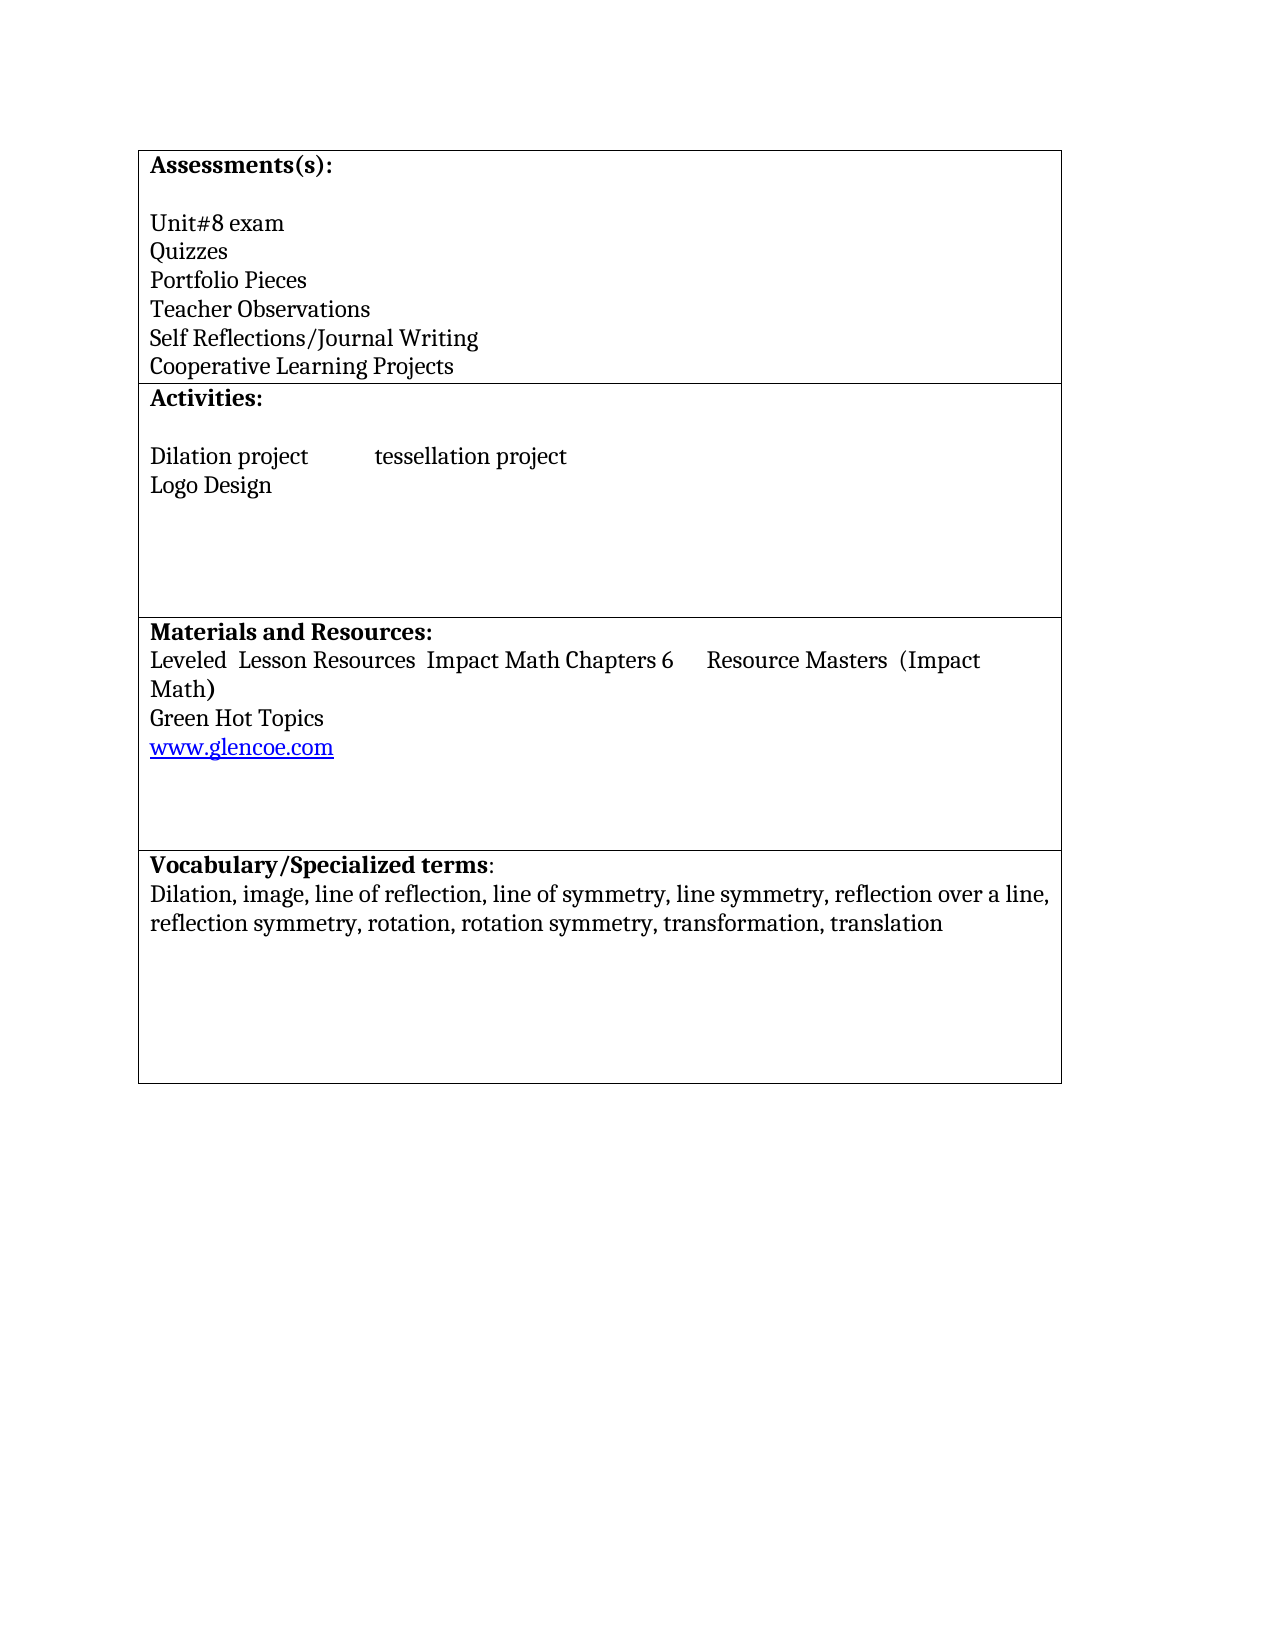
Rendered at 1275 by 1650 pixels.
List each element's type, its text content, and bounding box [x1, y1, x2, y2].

table_cell Vocabulary/Specialized terms: Dilation, image, line of reflection, line of symmetry, line symmetry, reflection over a line, reflection symmetry, rotation, rotation symmetry, transformation, translation [139, 851, 1061, 1083]
table_cell Materials and Resources: Leveled Lesson Resources Impact Math Chapters 6 Resource Masters (Impact Math) Green Hot Topics www.glencoe.com [139, 618, 1061, 850]
table_cell Activities: Dilation project tessellation project Logo Design [139, 384, 1061, 617]
table_cell Assessments(s): Unit#8 exam Quizzes Portfolio Pieces Teacher Observations Self Reflections/Journal Writing Cooperative Learning Projects [139, 151, 1061, 383]
